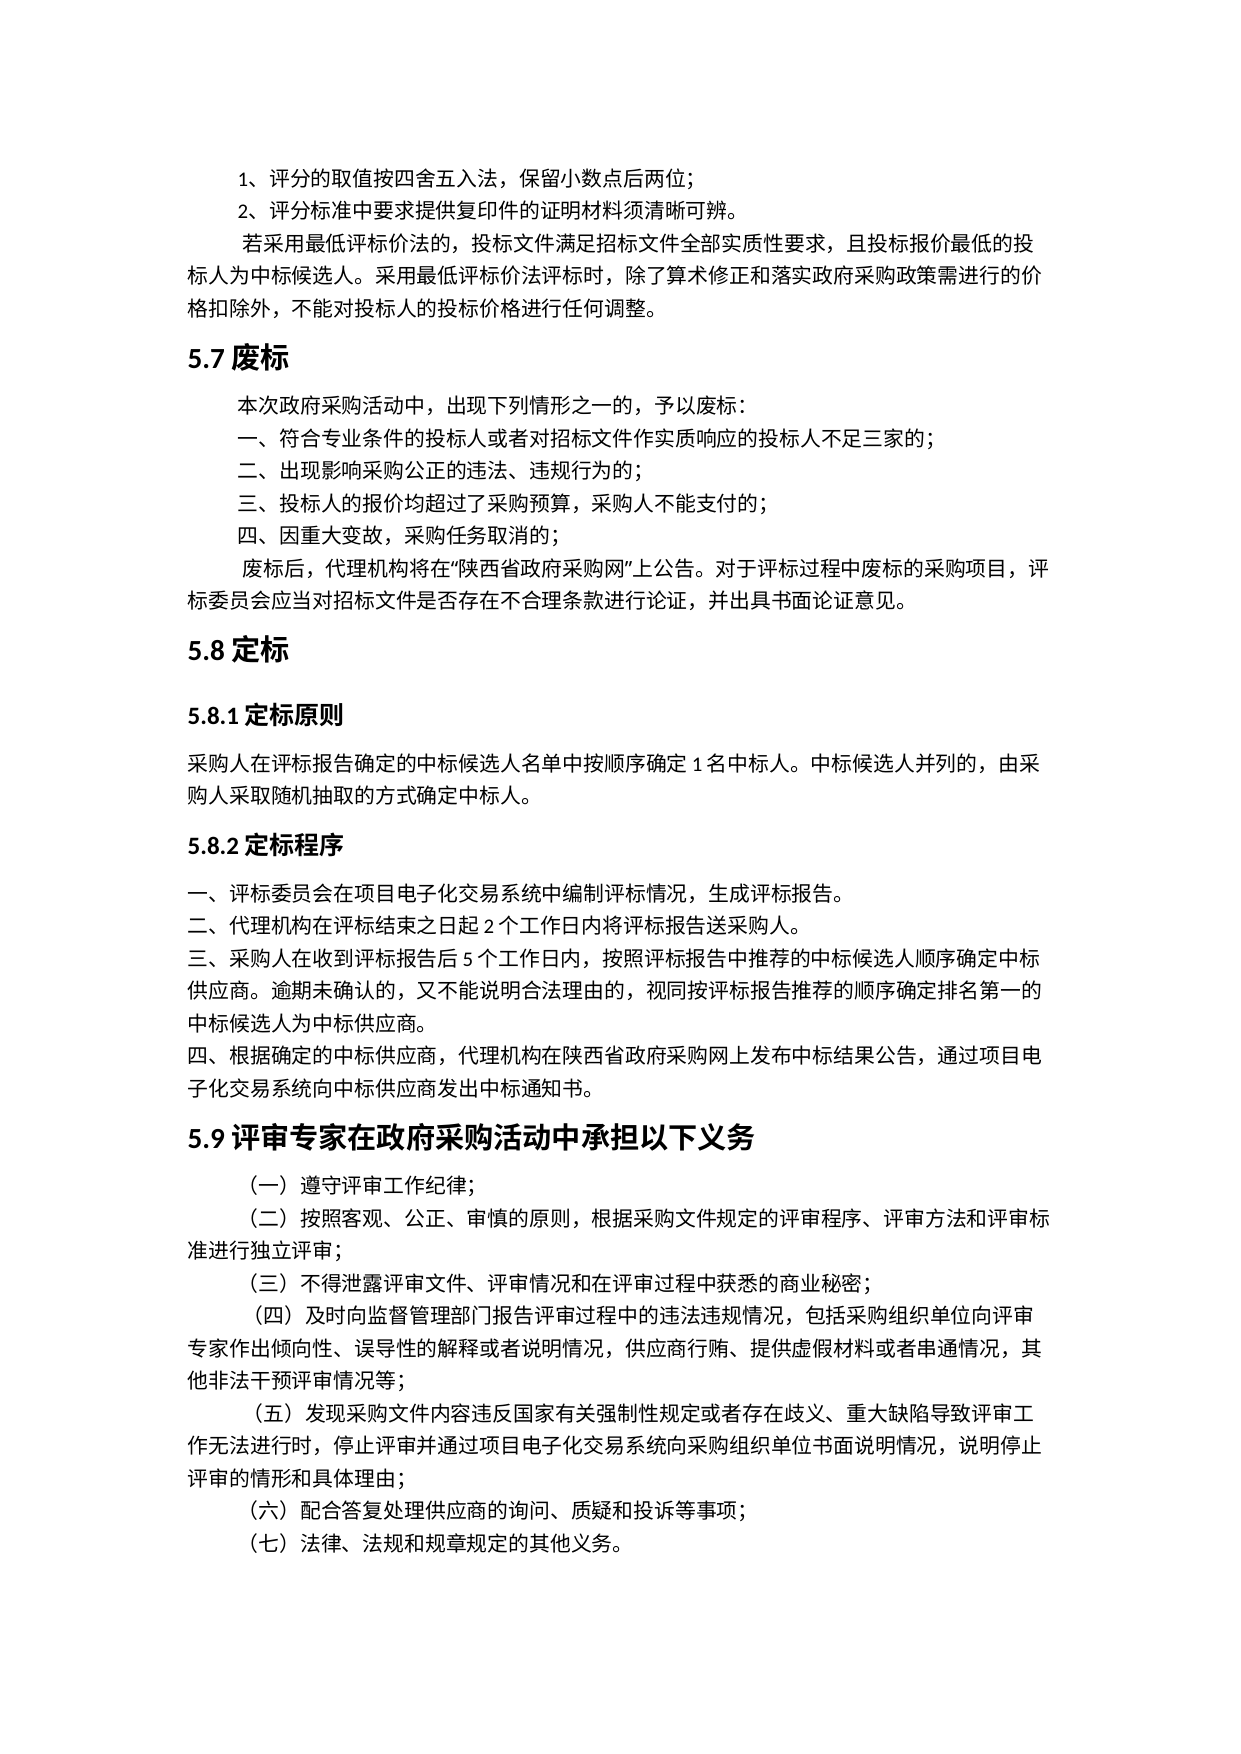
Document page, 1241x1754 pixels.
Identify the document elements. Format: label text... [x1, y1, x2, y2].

text 5.7废标 [187, 324, 1053, 389]
text 1、评分的取值按四舍五入法，保留小数点后两位； [187, 162, 1053, 194]
text 5.8.1 定标原则 [187, 682, 1053, 747]
text 一、评标委员会在项目电子化交易系统中编制评标情况，生成评标报告。 [187, 877, 1053, 909]
text 废标后，代理机构将在“陕西省政府采购网”上公告。对于评标过程中废标的采购项目，评标委员会应当对招标文件是否存在不合理条款进行论证，并出具书面论证意见。 [187, 552, 1053, 617]
text （一）遵守评审工作纪律； [187, 1169, 1053, 1202]
text 5.8.2定标程序 [187, 812, 1053, 877]
text 三、采购人在收到评标报告后5个工作日内，按照评标报告中推荐的中标候选人顺序确定中标供应商。逾期未确认的，又不能说明合法理由的，视同按评标报告推荐的顺序确定排名第一的中标候选人为中标供应商。 [187, 942, 1053, 1039]
text 5.8定标 [187, 617, 1053, 682]
text （六）配合答复处理供应商的询问、质疑和投诉等事项； [187, 1494, 1053, 1527]
text 四、因重大变故，采购任务取消的； [187, 519, 1053, 552]
text 二、出现影响采购公正的违法、违规行为的； [187, 454, 1053, 487]
text 5.9评审专家在政府采购活动中承担以下义务 [187, 1104, 1053, 1169]
text 2、评分标准中要求提供复印件的证明材料须清晰可辨。 [187, 194, 1053, 227]
text 三、投标人的报价均超过了采购预算，采购人不能支付的； [187, 487, 1053, 519]
text 一、符合专业条件的投标人或者对招标文件作实质响应的投标人不足三家的； [187, 422, 1053, 454]
text 若采用最低评标价法的，投标文件满足招标文件全部实质性要求，且投标报价最低的投标人为中标候选人。采用最低评标价法评标时，除了算术修正和落实政府采购政策需进行的价格扣除外，不能对投标人的投标价格进行任何调整。 [187, 227, 1053, 324]
text （四）及时向监督管理部门报告评审过程中的违法违规情况，包括采购组织单位向评审专家作出倾向性、误导性的解释或者说明情况，供应商行贿、提供虚假材料或者串通情况，其他非法干预评审情况等； [187, 1299, 1053, 1397]
text 采购人在评标报告确定的中标候选人名单中按顺序确定1名中标人。中标候选人并列的，由采购人采取随机抽取的方式确定中标人。 [187, 747, 1053, 812]
text （五）发现采购文件内容违反国家有关强制性规定或者存在歧义、重大缺陷导致评审工作无法进行时，停止评审并通过项目电子化交易系统向采购组织单位书面说明情况，说明停止评审的情形和具体理由； [187, 1397, 1053, 1494]
text 四、根据确定的中标供应商，代理机构在陕西省政府采购网上发布中标结果公告，通过项目电子化交易系统向中标供应商发出中标通知书。 [187, 1039, 1053, 1104]
text （七）法律、法规和规章规定的其他义务。 [187, 1527, 1053, 1559]
text （三）不得泄露评审文件、评审情况和在评审过程中获悉的商业秘密； [187, 1267, 1053, 1299]
text 本次政府采购活动中，出现下列情形之一的，予以废标： [187, 389, 1053, 422]
text 二、代理机构在评标结束之日起2个工作日内将评标报告送采购人。 [187, 909, 1053, 942]
text （二）按照客观、公正、审慎的原则，根据采购文件规定的评审程序、评审方法和评审标准进行独立评审； [187, 1202, 1053, 1267]
